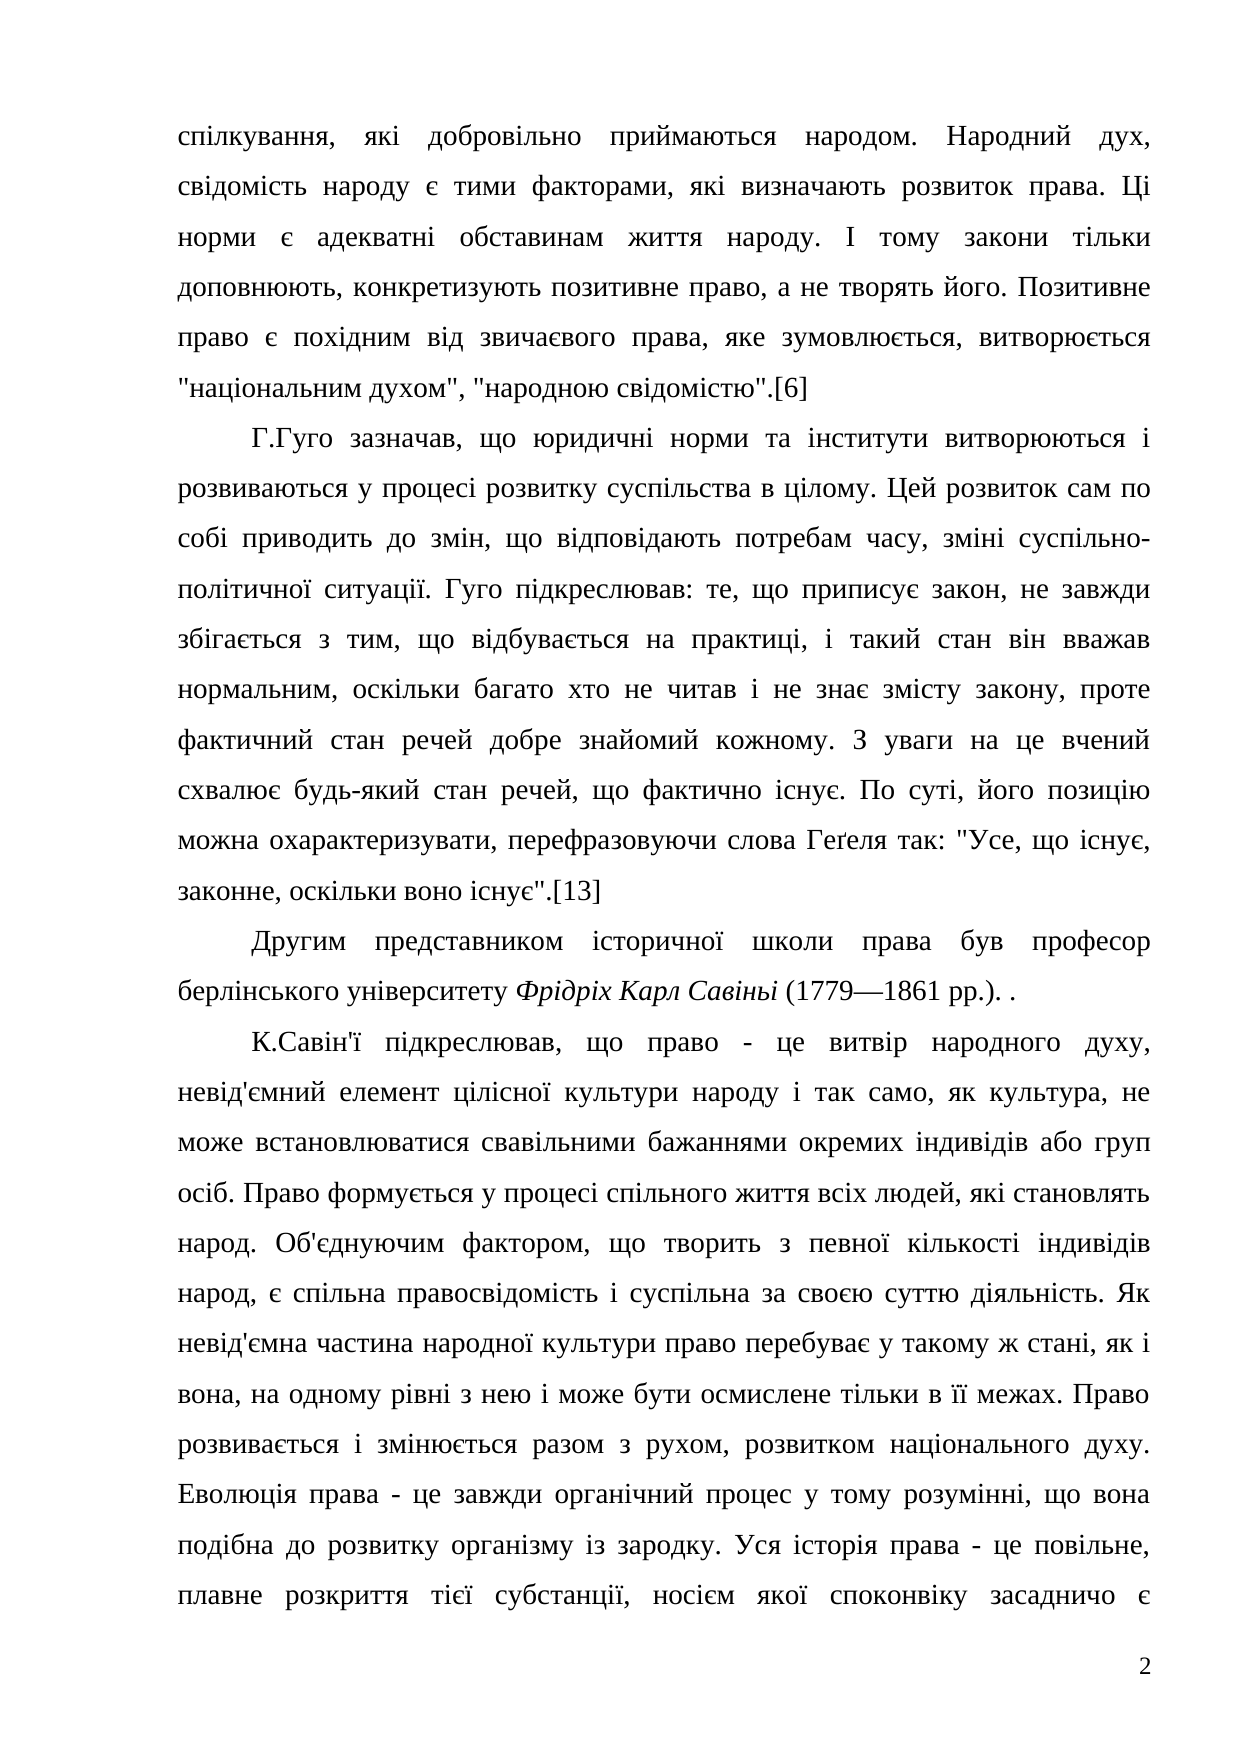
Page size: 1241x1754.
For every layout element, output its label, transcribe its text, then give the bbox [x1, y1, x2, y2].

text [177, 1024, 1152, 1611]
text Другим представником історичної школи права був професор берлінського університету Фрідріх Карл Савіньі (1779—1861 рр.). . [177, 923, 1152, 1007]
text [177, 118, 1152, 403]
text Г.Гуго зазначав, що юридичні норми та інститути витворюються і розвиваються у процесі розвитку суспільства в цілому. Цей розвиток сам по собі приводить до змін, що відповідають потребам часу, зміні суспільно-політичної ситуації. Гуго підкреслював: те, що приписує закон, не завжди збігається з тим, що відбувається на практиці, і такий стан він вважав нормальним, оскільки багато хто не читав і не знає змісту закону, проте фактичний стан речей добре знайомий кожному. З уваги на це вчений схвалює будь-який стан речей, що фактично існує. По суті, його позицію можна охарактеризувати, перефразовуючи слова Геґеля так: "Усе, що існує, законне, оскільки воно існує".[13] [177, 420, 1152, 906]
